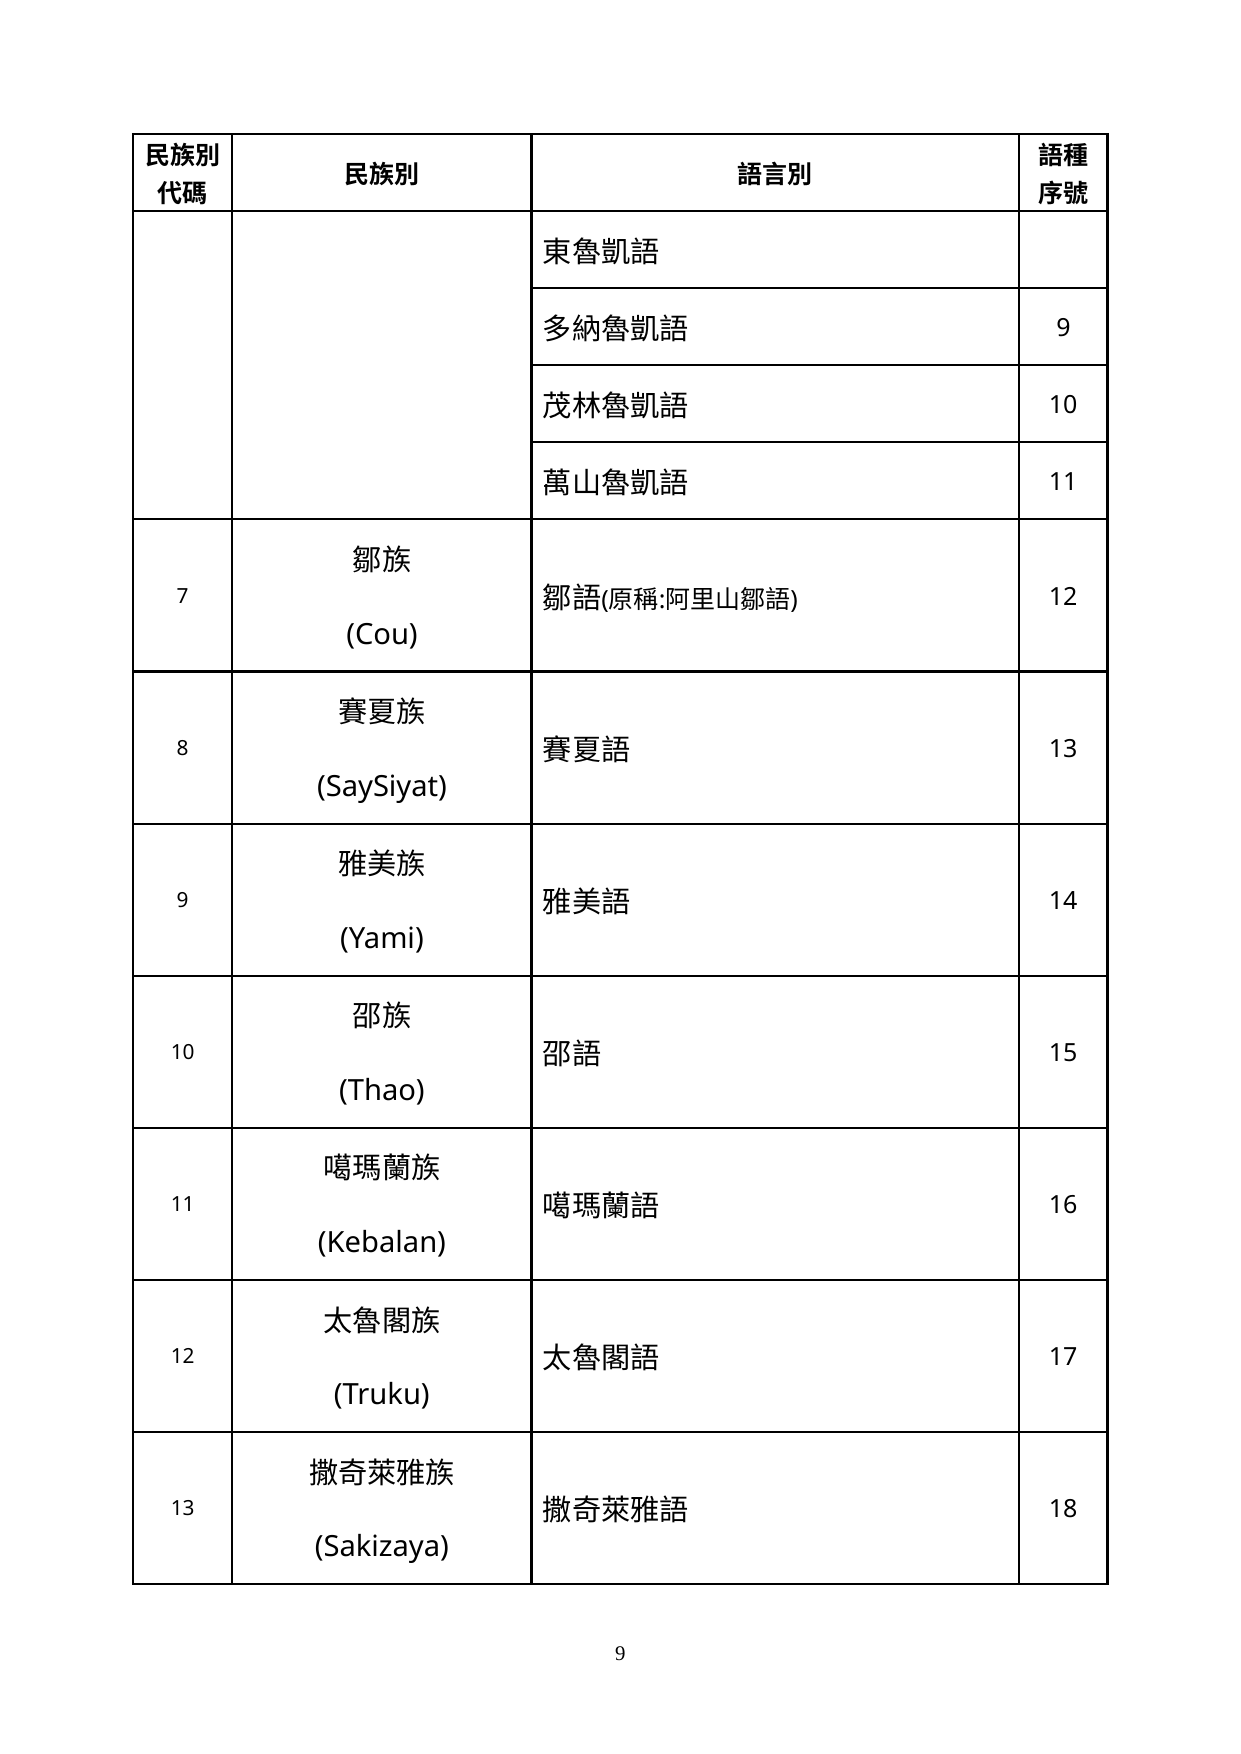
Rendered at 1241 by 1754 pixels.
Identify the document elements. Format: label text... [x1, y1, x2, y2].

table_cell 11 [1020, 443, 1106, 518]
table_cell 8 [134, 673, 231, 822]
table_cell 多納魯凱語 [533, 289, 1018, 364]
table_header 民族別 [233, 135, 530, 210]
table_cell 14 [1020, 825, 1106, 974]
table_cell 邵族 (Thao) [233, 977, 530, 1127]
table_cell 鄒族 (Cou) [233, 520, 530, 670]
table_cell 雅美語 [533, 825, 1018, 974]
table_cell 15 [1020, 977, 1106, 1127]
table_cell 賽夏族 (SaySiyat) [233, 673, 530, 822]
table_cell 邵語 [533, 977, 1018, 1127]
table_cell 7 [134, 520, 231, 670]
table_cell 噶瑪蘭語 [533, 1129, 1018, 1279]
table_cell 12 [1020, 520, 1106, 670]
table_cell 12 [134, 1281, 231, 1431]
table_cell 萬山魯凱語 [533, 443, 1018, 518]
table_cell 13 [134, 1433, 231, 1583]
table_cell 11 [134, 1129, 231, 1279]
table_cell 噶瑪蘭族 (Kebalan) [233, 1129, 530, 1279]
table_cell 10 [1020, 366, 1106, 441]
table_cell 17 [1020, 1281, 1106, 1431]
table_header 語種 序號 [1020, 135, 1106, 210]
table_cell 東魯凱語 [533, 212, 1018, 287]
table_header 民族別代碼 [134, 135, 231, 210]
table_cell 16 [1020, 1129, 1106, 1279]
table_cell 9 [1020, 289, 1106, 364]
table_cell 鄒語(原稱:阿里山鄒語) [533, 520, 1018, 670]
table_cell 茂林魯凱語 [533, 366, 1018, 441]
table_cell 雅美族 (Yami) [233, 825, 530, 974]
table_cell 撒奇萊雅語 [533, 1433, 1018, 1583]
table_cell 太魯閣族 (Truku) [233, 1281, 530, 1431]
table_cell 18 [1020, 1433, 1106, 1583]
table_cell 撒奇萊雅族 (Sakizaya) [233, 1433, 530, 1583]
table_cell 10 [134, 977, 231, 1127]
table_cell 賽夏語 [533, 673, 1018, 822]
table_cell 9 [134, 825, 231, 974]
table_header 語言別 [533, 135, 1018, 210]
table_cell 太魯閣語 [533, 1281, 1018, 1431]
table_cell 13 [1020, 673, 1106, 822]
